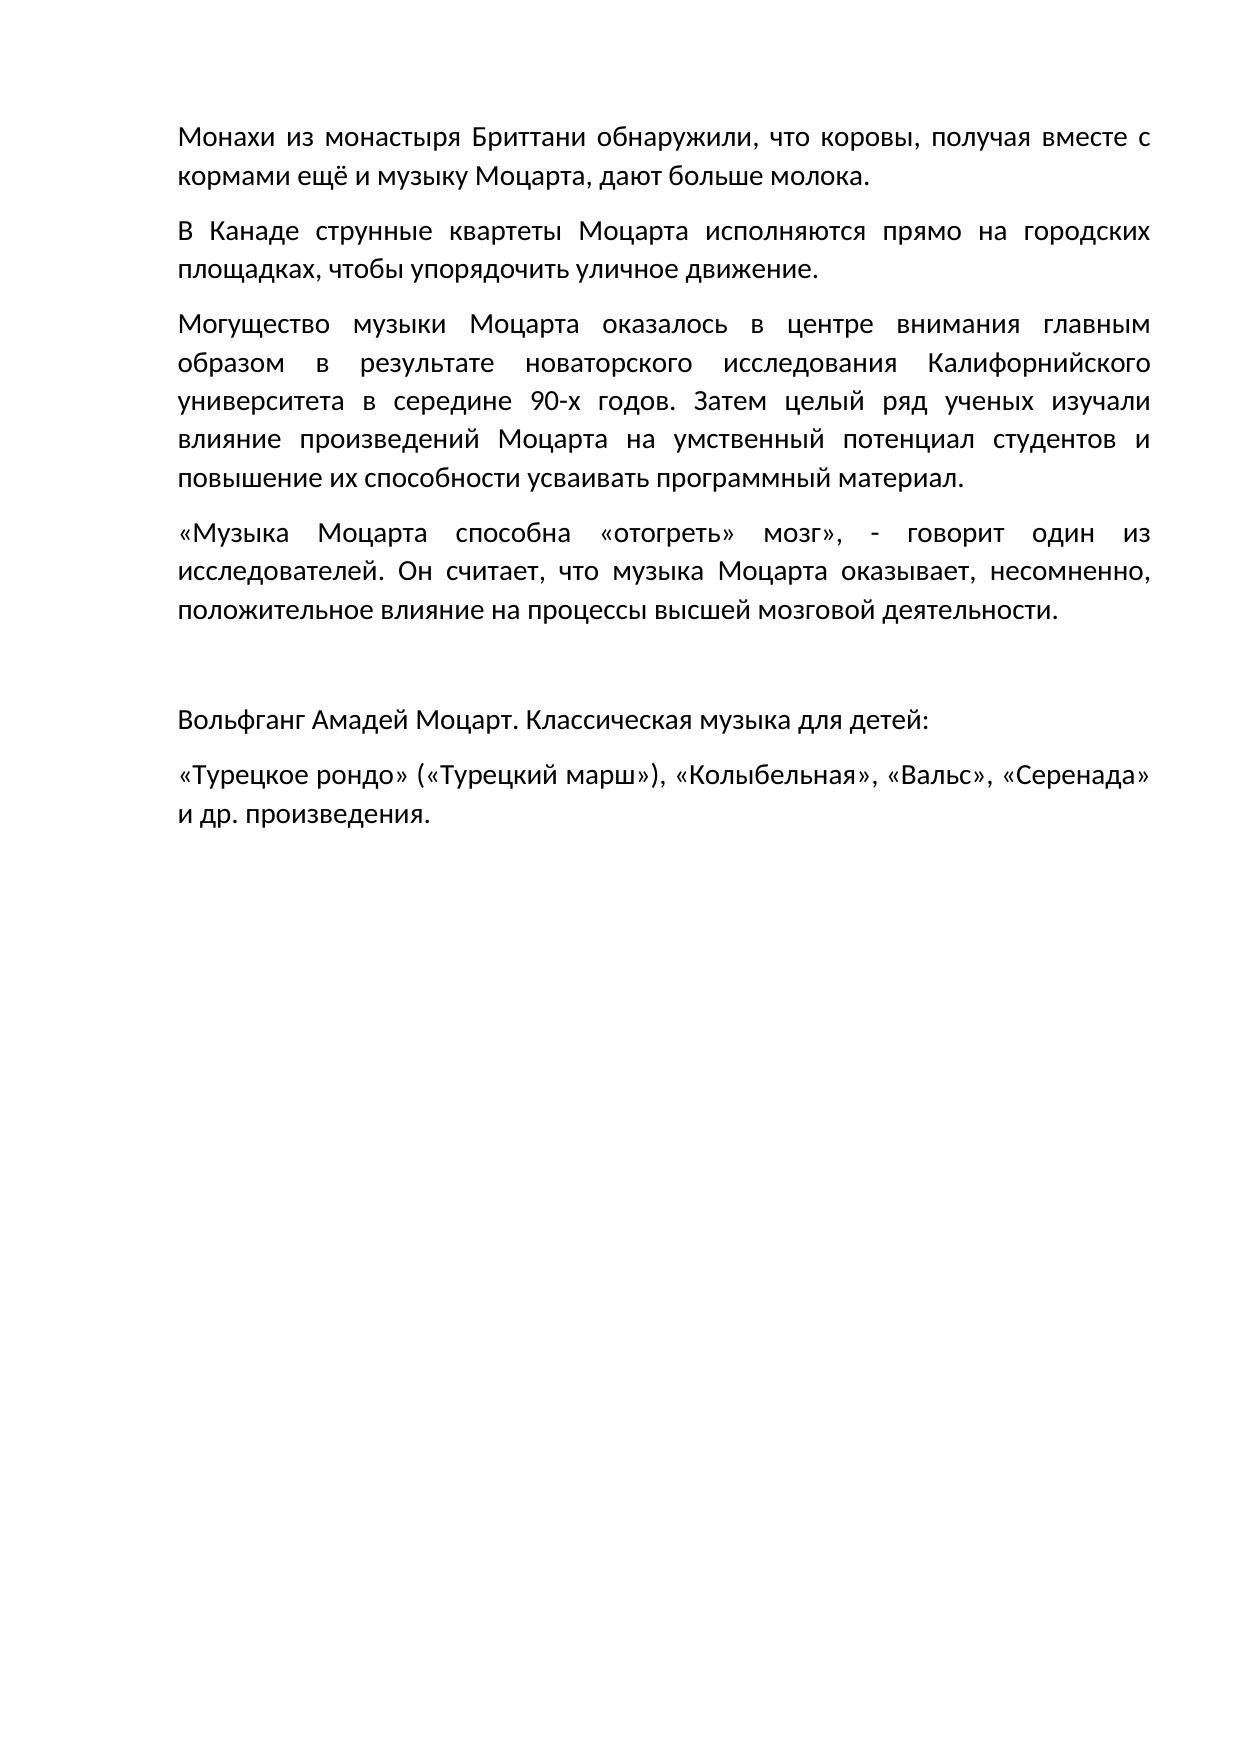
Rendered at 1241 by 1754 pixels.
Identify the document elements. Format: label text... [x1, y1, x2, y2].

text Могущество музыки Моцарта оказалось в центре внимания главным образом в результате новаторского исследования Калифорнийского университета в середине 90-х годов. Затем целый ряд ученых изучали влияние произведений Моцарта на умственный потенциал студентов и повышение их способности усваивать программный материал. [177, 305, 1152, 494]
text «Музыка Моцарта способна «отогреть» мозг», - говорит один из исследователей. Он считает, что музыка Моцарта оказывает, несомненно, положительное влияние на процессы высшей мозговой деятельности. [177, 514, 1152, 627]
text Монахи из монастыря Бриттани обнаружили, что коровы, получая вместе с кормами ещё и музыку Моцарта, дают больше молока. [177, 118, 1152, 192]
text В Канаде струнные квартеты Моцарта исполняются прямо на городских площадках, чтобы упорядочить уличное движение. [177, 212, 1152, 286]
text «Турецкое рондо» («Турецкий марш»), «Колыбельная», «Вальс», «Серенада» и др. произведения. [177, 756, 1152, 830]
text Вольфганг Амадей Моцарт. Классическая музыка для детей: [177, 701, 1152, 737]
